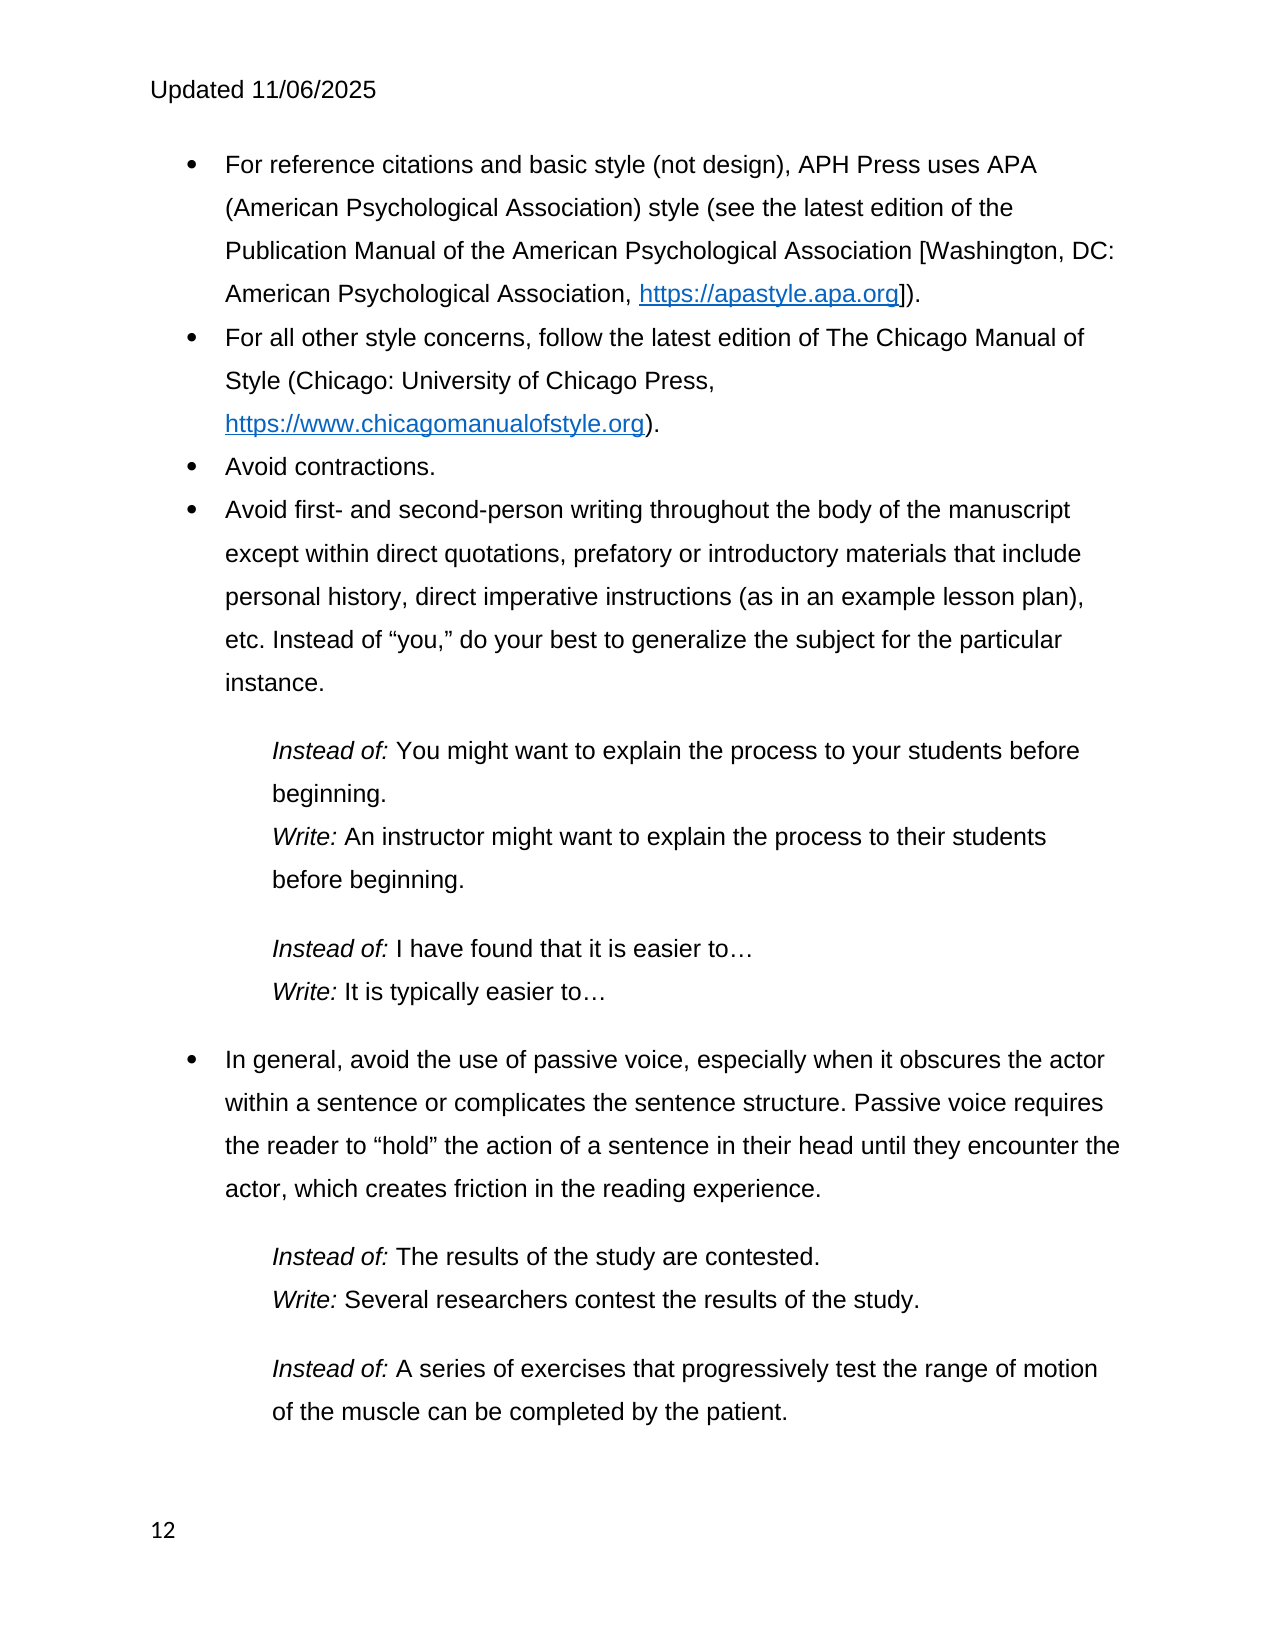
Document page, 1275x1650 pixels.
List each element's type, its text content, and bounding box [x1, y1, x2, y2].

list Avoid contractions. [187, 452, 1125, 481]
text Instead of: I have found that it is easier to… Write: It is typically easier to… [272, 933, 1125, 1005]
list For reference citations and basic style (not design), APH Press uses APA (American Psychological Association) style (see the latest edition of the Publication Manual of the American Psychological Association [Washington, DC: American Psychological Association, https://apastyle.apa.org]). [187, 150, 1125, 308]
list Avoid first- and second-person writing throughout the body of the manuscript except within direct quotations, prefatory or introductory materials that include personal history, direct imperative instructions (as in an example lesson plan), etc. Instead of “you,” do your best to generalize the subject for the particular instance. [187, 495, 1125, 697]
list In general, avoid the use of passive voice, especially when it obscures the actor within a sentence or complicates the sentence structure. Passive voice requires the reader to “hold” the action of a sentence in their head until they encounter the actor, which creates friction in the reading experience. [187, 1045, 1125, 1203]
text Instead of: The results of the study are contested. Write: Several researchers contest the results of the study. [272, 1242, 1125, 1314]
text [272, 1354, 1125, 1426]
text Instead of: You might want to explain the process to your students before beginning. Write: An instructor might want to explain the process to their students before beginning. [272, 736, 1125, 894]
list For all other style concerns, follow the latest edition of The Chicago Manual of Style (Chicago: University of Chicago Press, https://www.chicagomanualofstyle.org). [187, 323, 1125, 438]
